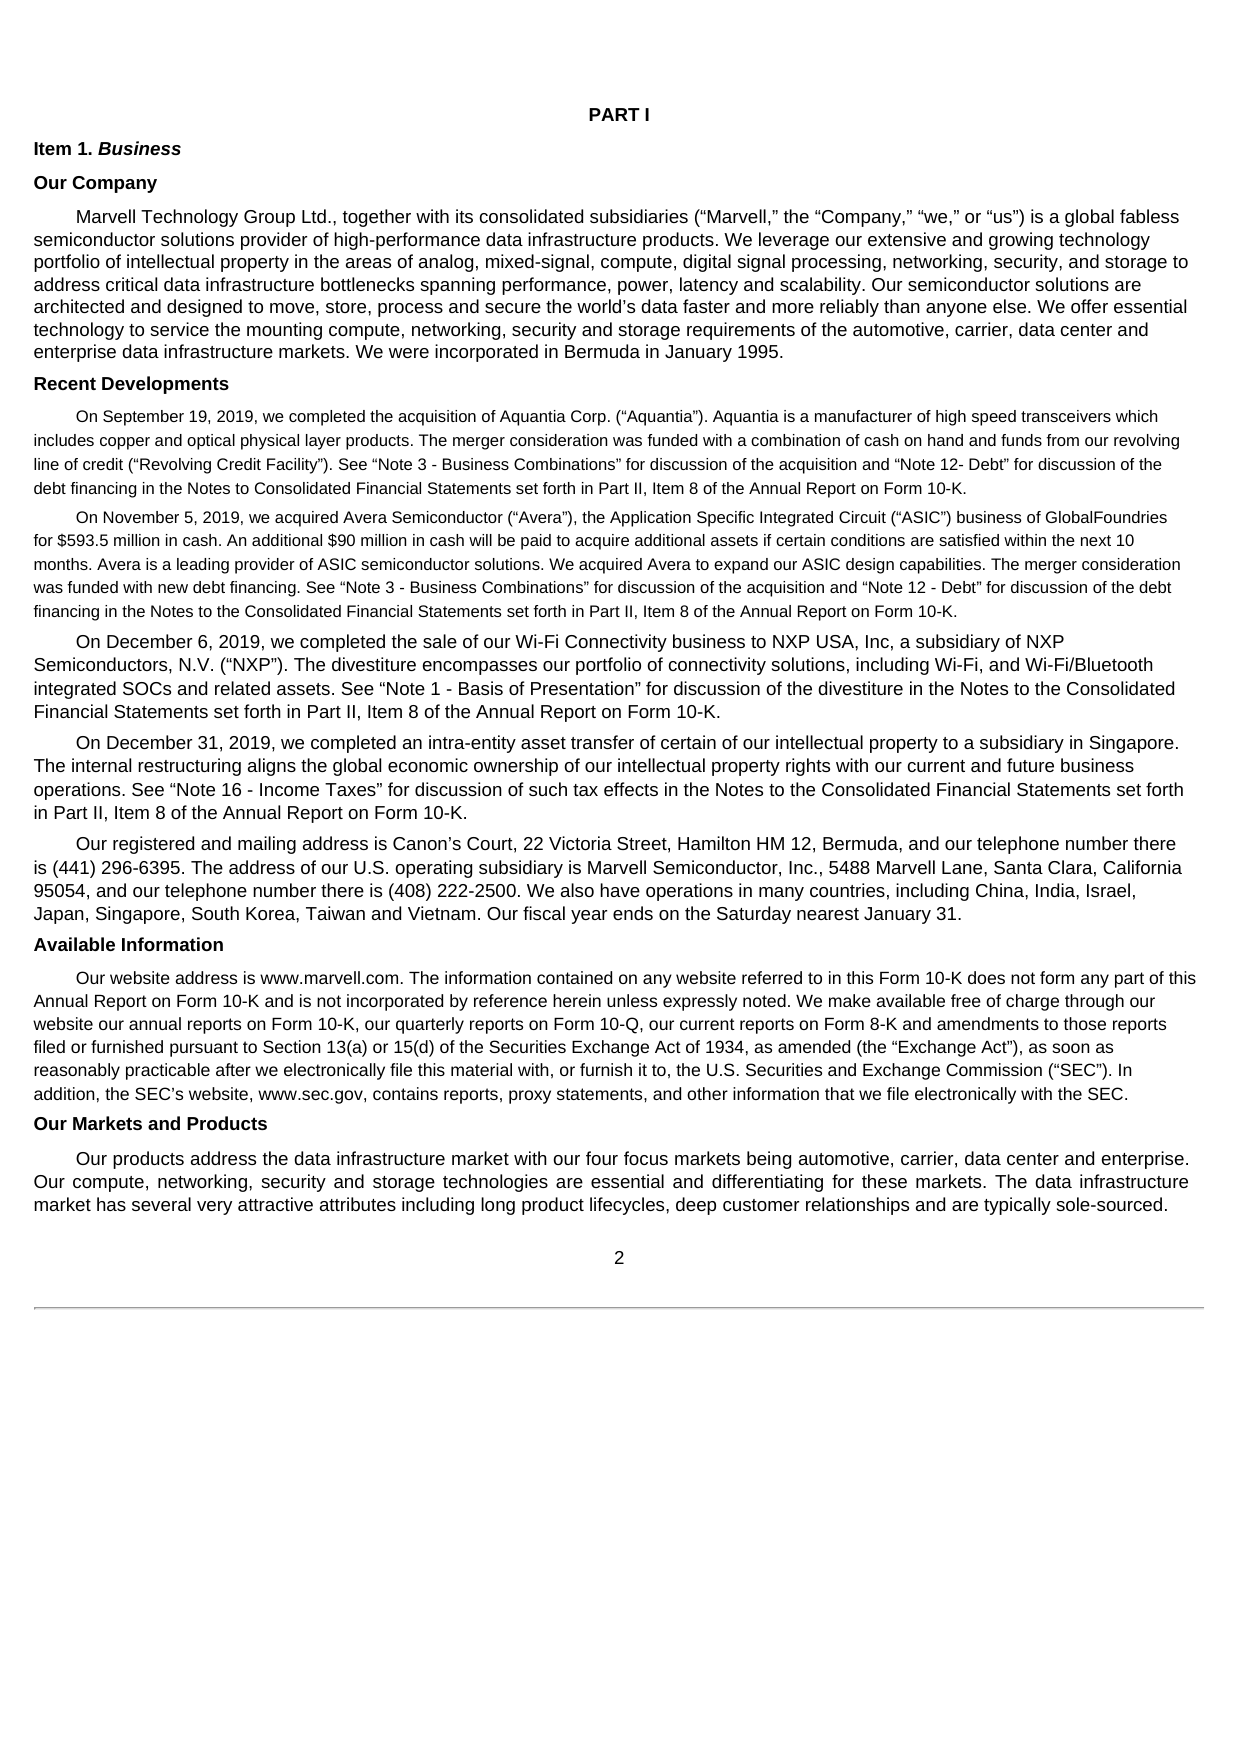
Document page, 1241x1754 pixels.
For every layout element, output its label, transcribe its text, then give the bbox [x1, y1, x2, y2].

text PART I [33, 104, 1205, 126]
text Our registered and mailing address is Canon’s Court, 22 Victoria Street, Hamilton HM 12, Bermuda, and our telephone number there is (441) 296-6395. The address of our U.S. operating subsidiary is Marvell Semiconductor, Inc., 5488 Marvell Lane, Santa Clara, California 95054, and our telephone number there is (408) 222-2500. We also have operations in many countries, including China, India, Israel, Japan, Singapore, South Korea, Taiwan and Vietnam. Our fiscal year ends on the Saturday nearest January 31. [33, 833, 1184, 924]
text On December 31, 2019, we completed an intra-entity asset transfer of certain of our intellectual property to a subsidiary in Singapore. The internal restructuring aligns the global economic ownership of our intellectual property rights with our current and future business operations. See “Note 16 - Income Taxes” for discussion of such tax effects in the Notes to the Consolidated Financial Statements set forth in Part II, Item 8 of the Annual Report on Form 10-K. [33, 732, 1188, 823]
text Item 1. Business [33, 138, 1201, 159]
text Our products address the data infrastructure market with our four focus markets being automotive, carrier, data center and enterprise. Our compute, networking, security and storage technologies are essential and differentiating for these markets. The data infrastructure market has several very attractive attributes including long product lifecycles, deep customer relationships and are typically sole-sourced. [33, 1147, 1190, 1216]
text On September 19, 2019, we completed the acquisition of Aquantia Corp. (“Aquantia”). Aquantia is a manufacturer of high speed transceivers which includes copper and optical physical layer products. The merger consideration was funded with a combination of cash on hand and funds from our revolving line of credit (“Revolving Credit Facility”). See “Note 3 - Business Combinations” for discussion of the acquisition and “Note 12- Debt” for discussion of the debt financing in the Notes to Consolidated Financial Statements set forth in Part II, Item 8 of the Annual Report on Form 10-K. [33, 407, 1190, 498]
text Available Information [33, 934, 1201, 956]
text Our website address is www.marvell.com. The information contained on any website referred to in this Form 10-K does not form any part of this Annual Report on Form 10-K and is not incorporated by reference herein unless expressly noted. We make available free of charge through our website our annual reports on Form 10-K, our quarterly reports on Form 10-Q, our current reports on Form 8-K and amendments to those reports filed or furnished pursuant to Section 13(a) or 15(d) of the Securities Exchange Act of 1934, as amended (the “Exchange Act”), as soon as reasonably practicable after we electronically file this material with, or furnish it to, the U.S. Securities and Exchange Commission (“SEC”). In addition, the SEC’s website, www.sec.gov, contains reports, proxy statements, and other information that we file electronically with the SEC. [33, 968, 1201, 1104]
text On November 5, 2019, we acquired Avera Semiconductor (“Avera”), the Application Specific Integrated Circuit (“ASIC”) business of GlobalFoundries for $593.5 million in cash. An additional $90 million in cash will be paid to acquire additional assets if certain conditions are satisfied within the next 10 months. Avera is a leading provider of ASIC semiconductor solutions. We acquired Avera to expand our ASIC design capabilities. The merger consideration was funded with new debt financing. See “Note 3 - Business Combinations” for discussion of the acquisition and “Note 12 - Debt” for discussion of the debt financing in the Notes to the Consolidated Financial Statements set forth in Part II, Item 8 of the Annual Report on Form 10-K. [33, 508, 1188, 621]
text On December 6, 2019, we completed the sale of our Wi-Fi Connectivity business to NXP USA, Inc, a subsidiary of NXP Semiconductors, N.V. (“NXP”). The divestiture encompasses our portfolio of connectivity solutions, including Wi-Fi, and Wi-Fi/Bluetooth integrated SOCs and related assets. See “Note 1 - Basis of Presentation” for discussion of the divestiture in the Notes to the Consolidated Financial Statements set forth in Part II, Item 8 of the Annual Report on Form 10-K. [33, 631, 1199, 722]
text Marvell Technology Group Ltd., together with its consolidated subsidiaries (“Marvell,” the “Company,” “we,” or “us”) is a global fabless semiconductor solutions provider of high-performance data infrastructure products. We leverage our extensive and growing technology portfolio of intellectual property in the areas of analog, mixed-signal, compute, digital signal processing, networking, security, and storage to address critical data infrastructure bottlenecks spanning performance, power, latency and scalability. Our semiconductor solutions are architected and designed to move, store, process and secure the world’s data faster and more reliably than anyone else. We offer essential technology to service the mounting compute, networking, security and storage requirements of the automotive, carrier, data center and enterprise data infrastructure markets. We were incorporated in Bermuda in January 1995. [33, 206, 1194, 363]
text Our Markets and Products [33, 1113, 1201, 1135]
text Recent Developments [33, 373, 1201, 394]
text Our Company [33, 172, 1201, 193]
text 2 [33, 1247, 1205, 1268]
